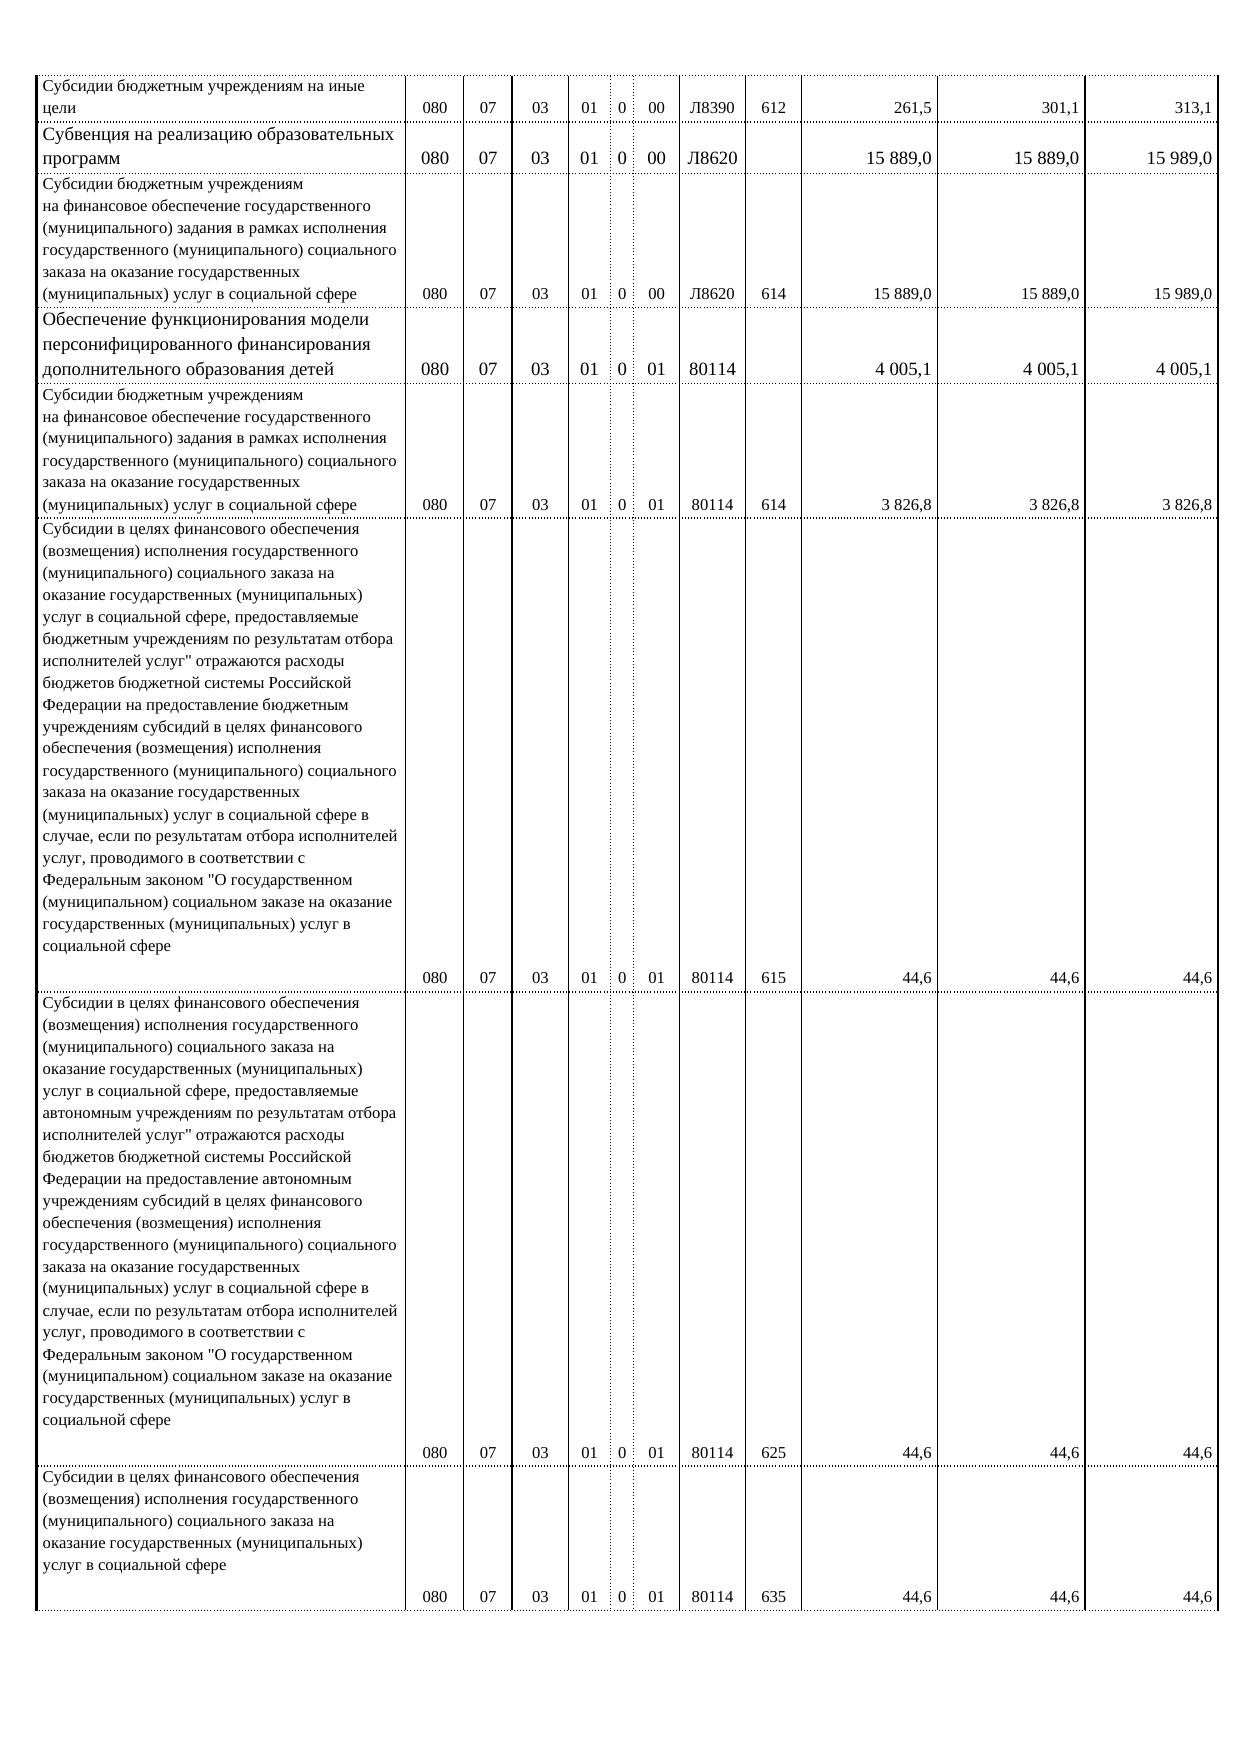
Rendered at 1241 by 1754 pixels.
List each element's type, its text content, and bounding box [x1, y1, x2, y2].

table_cell 03 [513, 121, 568, 173]
table_cell 01 [569, 991, 610, 1465]
table_cell 44,6 [938, 517, 1084, 991]
table_cell 0 [610, 1465, 633, 1610]
table_cell 0 [610, 75, 633, 121]
table_cell 07 [464, 1465, 511, 1610]
table_cell 01 [569, 121, 610, 173]
table_cell 01 [634, 1465, 679, 1610]
table_cell Обеспечение функционирования модели персонифицированного финансирования дополнительного образования детей [38, 307, 405, 383]
table_cell 261,5 [802, 75, 937, 121]
table_cell 01 [569, 173, 610, 307]
table_cell 080 [406, 991, 463, 1465]
table_cell 4 005,1 [1086, 307, 1217, 383]
table_cell 07 [464, 383, 511, 517]
table_cell Субсидии в целях финансового обеспечения (возмещения) исполнения государственного (муниципального) социального заказа на оказание государственных (муниципальных) услуг в социальной сфере, предоставляемые бюджетным учреждениям по результатам отбора исполнителей услуг" отражаются расходы бюджетов бюджетной системы Российской Федерации на предоставление бюджетным учреждениям субсидий в целях финансового обеспечения (возмещения) исполнения государственного (муниципального) социального заказа на оказание государственных (муниципальных) услуг в социальной сфере в случае, если по результатам отбора исполнителей услуг, проводимого в соответствии с Федеральным законом "О государственном (муниципальном) социальном заказе на оказание государственных (муниципальных) услуг в социальной сфере [38, 517, 405, 991]
table_cell 4 005,1 [802, 307, 937, 383]
table_cell Субсидии бюджетным учреждениям на иные цели [38, 75, 406, 121]
table_cell 15 889,0 [802, 121, 937, 173]
table_cell 15 989,0 [1086, 173, 1217, 307]
table_cell Л8620 [680, 173, 745, 307]
table_cell 635 [746, 1465, 801, 1610]
table_cell 3 826,8 [802, 383, 937, 517]
table_cell 80114 [680, 307, 745, 383]
table_cell 44,6 [802, 1465, 937, 1610]
table_cell 0 [610, 173, 633, 307]
table_cell [746, 307, 801, 383]
table_cell 01 [569, 1465, 610, 1610]
table_cell 01 [569, 517, 610, 991]
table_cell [38, 1465, 405, 1610]
table_cell 15 889,0 [802, 173, 937, 307]
table_cell 0 [610, 307, 633, 383]
table_cell 07 [464, 307, 511, 383]
table_cell 01 [568, 75, 610, 121]
table_cell 301,1 [937, 75, 1085, 121]
table_cell Субсидии в целях финансового обеспечения (возмещения) исполнения государственного (муниципального) социального заказа на оказание государственных (муниципальных) услуг в социальной сфере, предоставляемые автономным учреждениям по результатам отбора исполнителей услуг" отражаются расходы бюджетов бюджетной системы Российской Федерации на предоставление автономным учреждениям субсидий в целях финансового обеспечения (возмещения) исполнения государственного (муниципального) социального заказа на оказание государственных (муниципальных) услуг в социальной сфере в случае, если по результатам отбора исполнителей услуг, проводимого в соответствии с Федеральным законом "О государственном (муниципальном) социальном заказе на оказание государственных (муниципальных) услуг в социальной сфере [38, 991, 405, 1465]
table_cell 07 [464, 517, 511, 991]
table_cell 080 [406, 121, 463, 173]
table_cell 44,6 [1086, 1465, 1217, 1610]
table_cell 080 [406, 307, 463, 383]
table_cell 80114 [680, 383, 745, 517]
table_cell 80114 [680, 517, 745, 991]
table_cell 0 [610, 383, 633, 517]
table_cell 00 [634, 75, 679, 121]
table_cell 0 [610, 121, 633, 173]
table_cell 00 [634, 173, 679, 307]
table_cell 44,6 [802, 517, 937, 991]
table_cell 07 [464, 121, 511, 173]
table_cell [746, 121, 801, 173]
table_cell 01 [569, 383, 610, 517]
table_cell 01 [634, 517, 679, 991]
table_cell 01 [634, 991, 679, 1465]
table_cell 03 [512, 75, 568, 121]
table_cell 01 [569, 307, 610, 383]
table_cell 614 [746, 173, 801, 307]
table_cell 313,1 [1086, 75, 1217, 121]
table_cell 080 [406, 383, 463, 517]
table_cell 44,6 [1086, 991, 1217, 1465]
table_cell 080 [406, 75, 463, 121]
table_cell 80114 [680, 1465, 745, 1610]
table_cell 00 [634, 121, 679, 173]
table_cell 15 889,0 [938, 173, 1084, 307]
table_cell 15 989,0 [1086, 121, 1217, 173]
table_cell 0 [610, 991, 633, 1465]
table_cell Л8620 [680, 121, 745, 173]
table_cell 614 [746, 383, 801, 517]
table_cell 44,6 [938, 991, 1084, 1465]
table_cell 44,6 [938, 1465, 1084, 1610]
table_cell 03 [513, 307, 568, 383]
table_cell 01 [634, 383, 679, 517]
table_cell Л8390 [680, 75, 745, 121]
table_cell 01 [634, 307, 679, 383]
table_cell 612 [746, 75, 801, 121]
table_cell 4 005,1 [938, 307, 1084, 383]
table_cell 080 [406, 173, 463, 307]
table_cell 615 [746, 517, 801, 991]
table_cell 080 [406, 517, 463, 991]
table_cell 07 [464, 991, 511, 1465]
table_cell 15 889,0 [938, 121, 1084, 173]
table_cell 80114 [680, 991, 745, 1465]
table_cell 625 [746, 991, 801, 1465]
table_cell 03 [513, 173, 568, 307]
table_cell 080 [406, 1465, 463, 1610]
table_cell 44,6 [802, 991, 937, 1465]
table_cell 03 [513, 1465, 568, 1610]
table_cell 07 [464, 173, 511, 307]
table_cell 0 [610, 517, 633, 991]
table_cell 3 826,8 [1086, 383, 1217, 517]
table_cell 3 826,8 [938, 383, 1084, 517]
table_cell Субвенция на реализацию образовательных программ [38, 121, 405, 173]
table_cell 03 [513, 991, 568, 1465]
table_cell 44,6 [1086, 517, 1217, 991]
table_cell 03 [513, 383, 568, 517]
table_cell 03 [513, 517, 568, 991]
table_cell 07 [464, 75, 512, 121]
